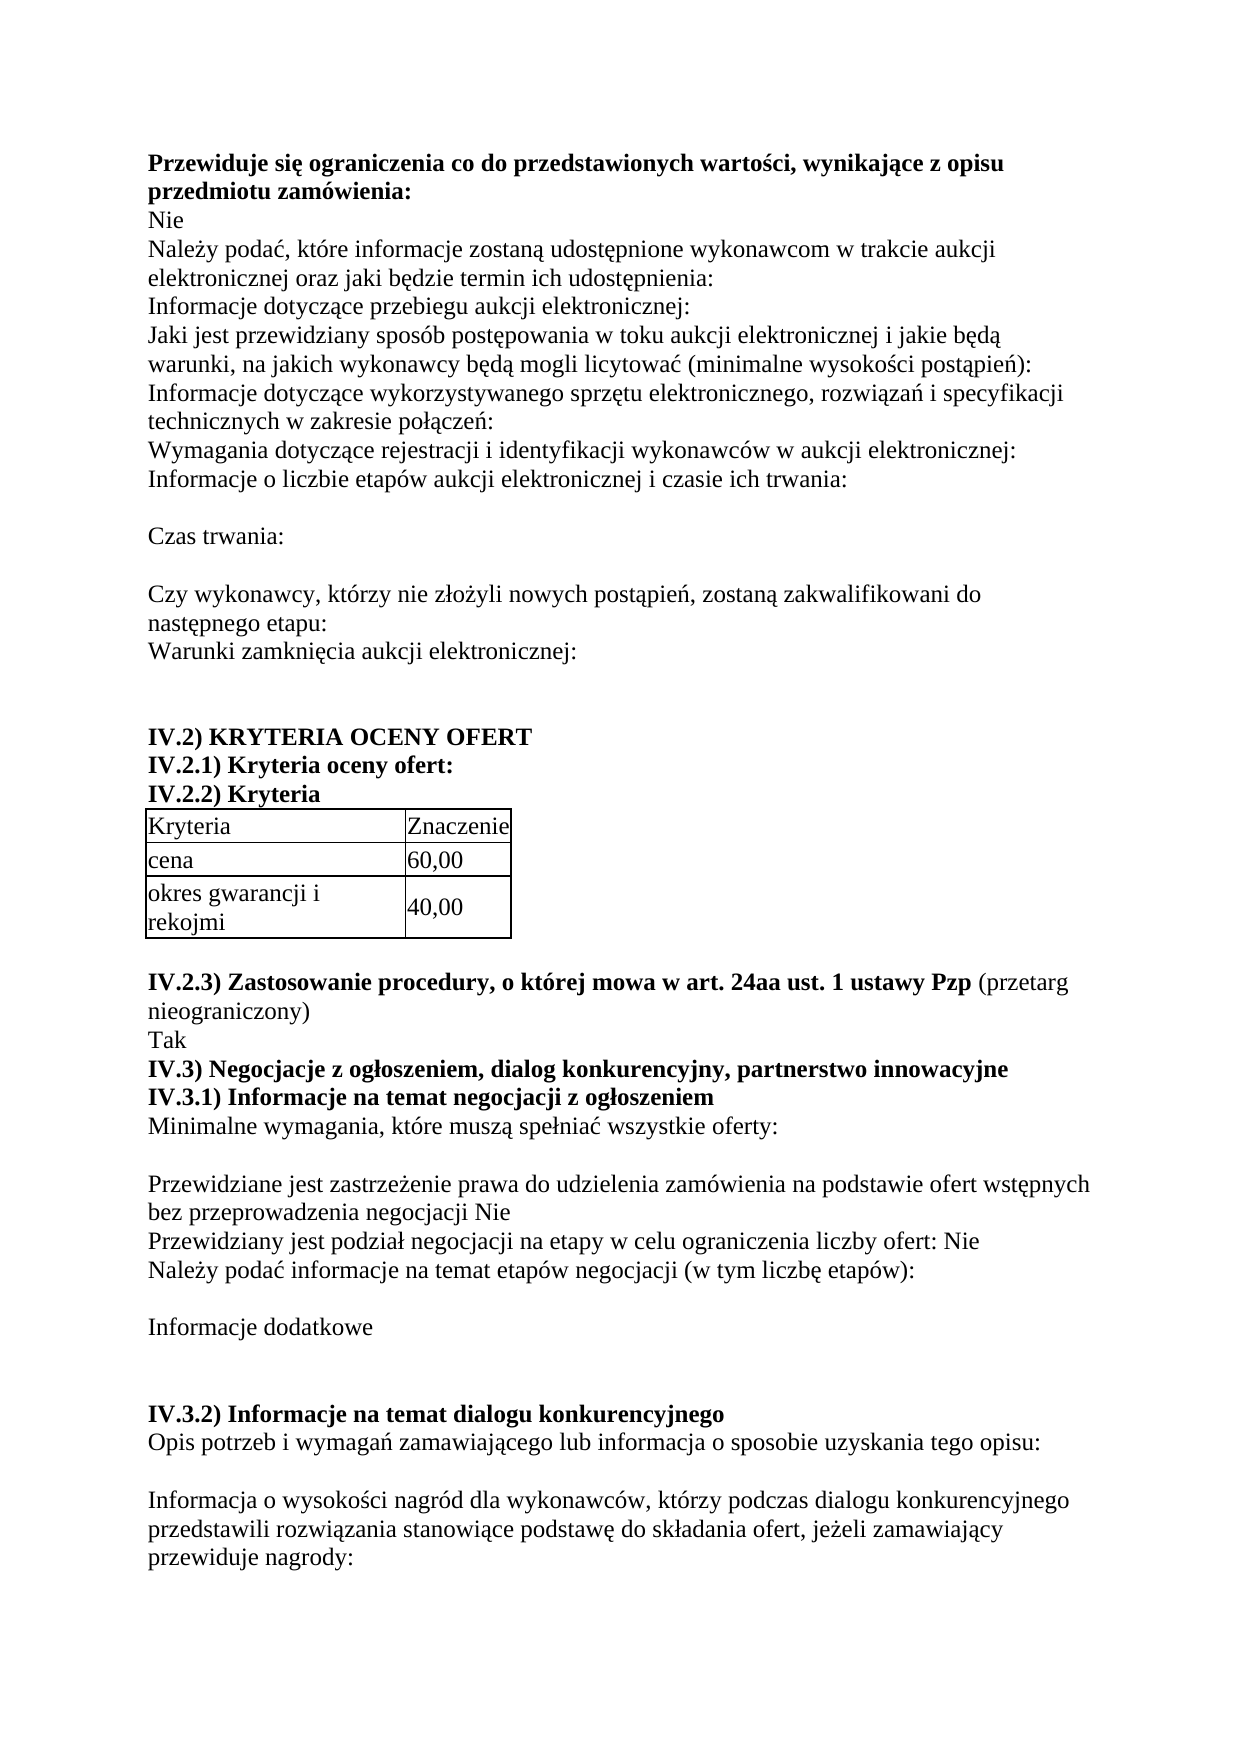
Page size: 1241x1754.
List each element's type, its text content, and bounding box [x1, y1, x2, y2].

table_cell 40,00 [406, 877, 510, 937]
table_cell 60,00 [406, 843, 510, 875]
text IV.2) KRYTERIA OCENY OFERT IV.2.1) Kryteria oceny ofert: IV.2.2) Kryteria [148, 693, 1093, 808]
text Czas trwania: Czy wykonawcy, którzy nie złożyli nowych postąpień, zostaną zakwalifikowani do następnego etapu: Warunki zamknięcia aukcji elektronicznej: [148, 493, 1093, 693]
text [148, 939, 1093, 1600]
table_cell okres gwarancji i rekojmi [147, 877, 405, 937]
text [148, 148, 1093, 493]
table_header Kryteria [147, 810, 405, 842]
table_header Znaczenie [406, 810, 510, 842]
table_cell cena [147, 843, 405, 875]
